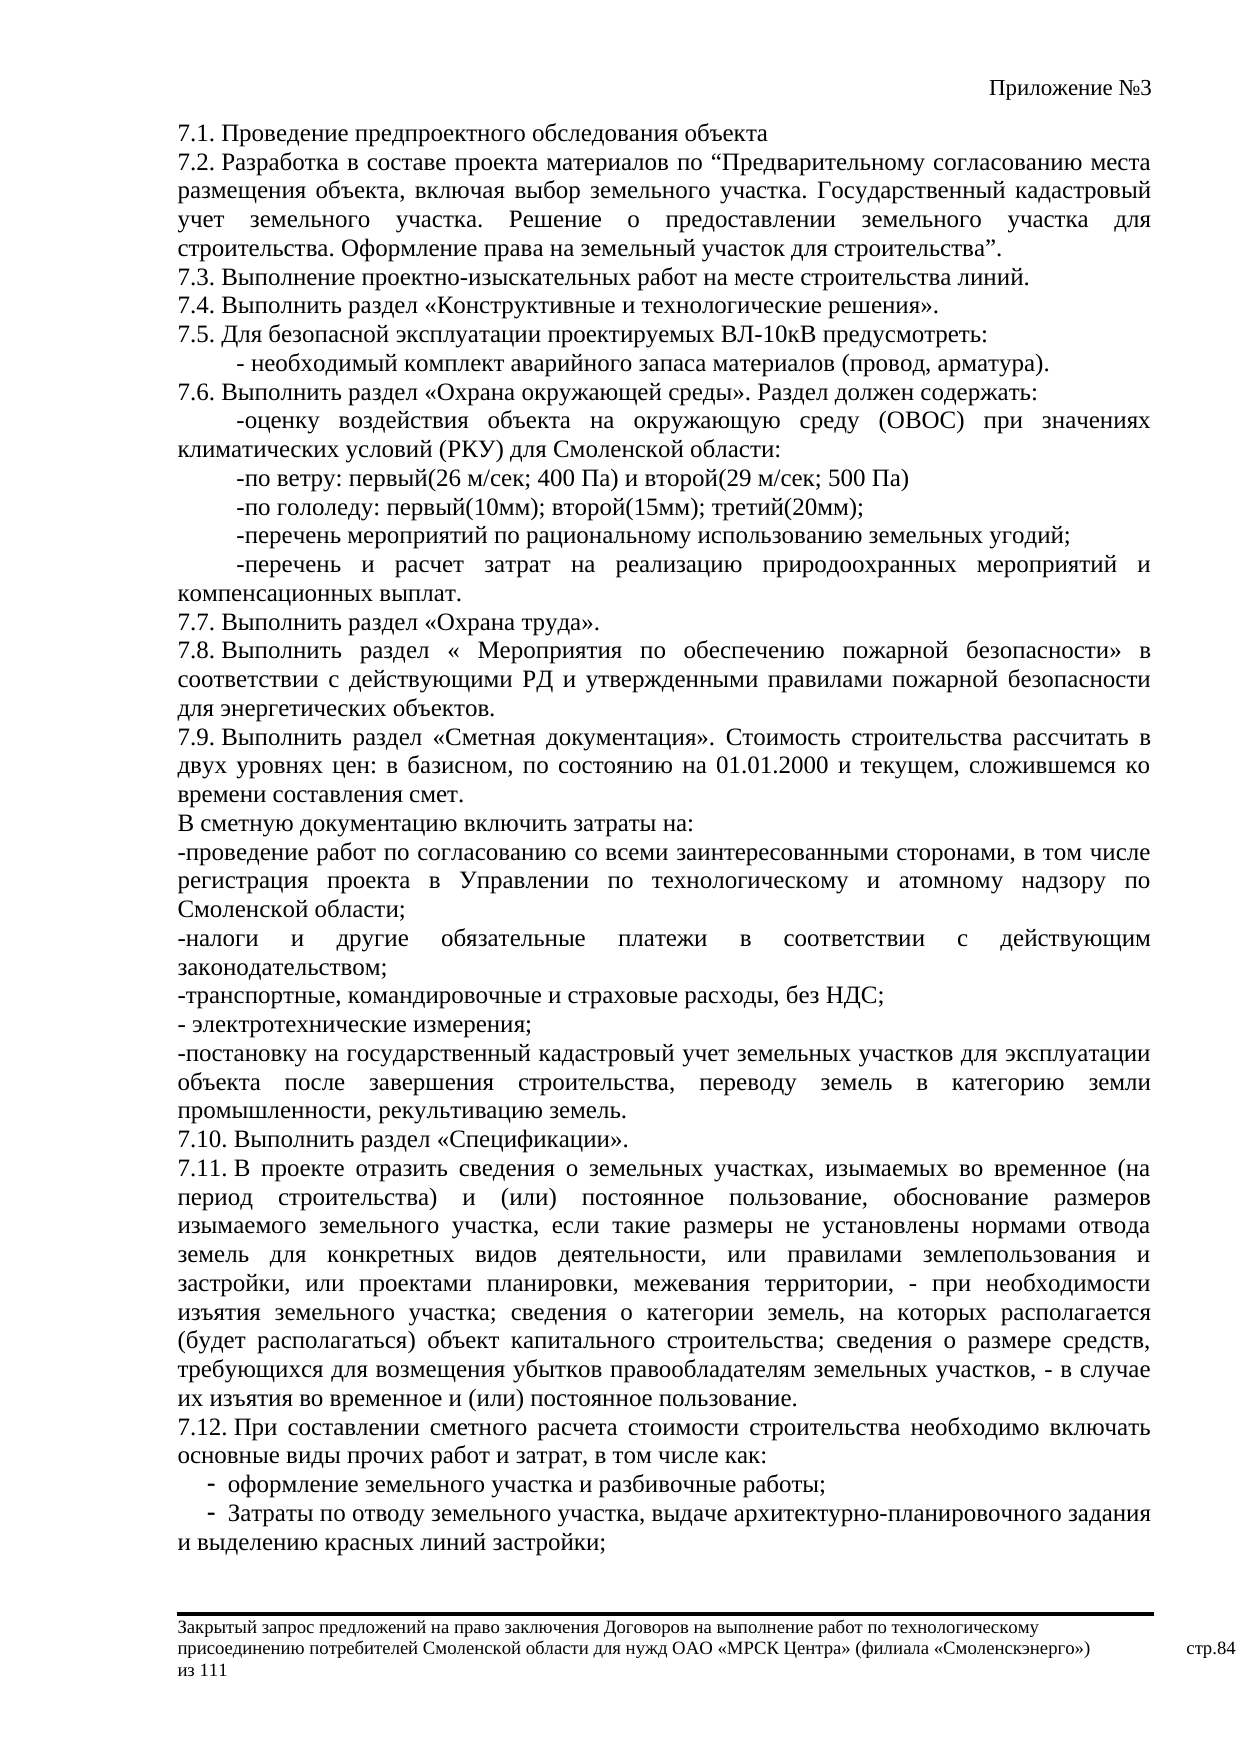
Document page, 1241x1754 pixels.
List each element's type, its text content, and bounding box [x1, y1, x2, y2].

text -по гололеду: первый(10мм); второй(15мм); третий(20мм); [177, 492, 1152, 521]
text -налоги и другие обязательные платежи в соответствии с действующим законодательством; [177, 923, 1152, 981]
text -перечень и расчет затрат на реализацию природоохранных мероприятий и компенсационных выплат. [177, 549, 1152, 607]
text В сметную документацию включить затраты на: [177, 808, 1152, 837]
list Выполнить раздел «Конструктивные и технологические решения». [177, 291, 1152, 319]
list В проекте отразить сведения о земельных участках, изымаемых во временное (на период строительства) и (или) постоянное пользование, обоснование размеров изымаемого земельного участка, если такие размеры не установлены нормами отвода земель для конкретных видов деятельности, или правилами землепользования и застройки, или проектами планировки, межевания территории, - при необходимости изъятия земельного участка; сведения о категории земель, на которых располагается (будет располагаться) объект капитального строительства; сведения о размере средств, требующихся для возмещения убытков правообладателям земельных участков, - в случае их изъятия во временное и (или) постоянное пользование. [177, 1153, 1152, 1412]
list Выполнение проектно-изыскательных работ на месте строительства линий. [177, 262, 1152, 291]
text -транспортные, командировочные и страховые расходы, без НДС; [177, 981, 1152, 1009]
list Выполнить раздел « Мероприятия по обеспечению пожарной безопасности» в соответствии с действующими РД и утвержденными правилами пожарной безопасности для энергетических объектов. [177, 636, 1152, 722]
list При составлении сметного расчета стоимости строительства необходимо включать основные виды прочих работ и затрат, в том числе как: [177, 1412, 1152, 1469]
list Разработка в составе проекта материалов по “Предварительному согласованию места размещения объекта, включая выбор земельного участка. Государственный кадастровый учет земельного участка. Решение о предоставлении земельного участка для строительства. Оформление права на земельный участок для строительства”. [177, 147, 1152, 262]
list Выполнить раздел «Спецификации». [177, 1124, 1152, 1153]
text -по ветру: первый(26 м/сек; 400 Па) и второй(29 м/сек; 500 Па) [177, 463, 1152, 492]
list оформление земельного участка и разбивочные работы; [177, 1469, 1152, 1498]
list Выполнить раздел «Охрана окружающей среды». Раздел должен содержать: [177, 377, 1152, 406]
text - необходимый комплект аварийного запаса материалов (провод, арматура). [177, 348, 1152, 377]
list Проведение предпроектного обследования объекта [177, 118, 1152, 147]
text - электротехнические измерения; [177, 1009, 1152, 1038]
text -проведение работ по согласованию со всеми заинтересованными сторонами, в том числе регистрация проекта в Управлении по технологическому и атомному надзору по Смоленской области; [177, 837, 1152, 923]
text -оценку воздействия объекта на окружающую среду (ОВОС) при значениях климатических условий (РКУ) для Смоленской области: [177, 406, 1152, 463]
list Выполнить раздел «Сметная документация». Стоимость строительства рассчитать в двух уровнях цен: в базисном, по состоянию на 01.01.2000 и текущем, сложившемся ко времени составления смет. [177, 722, 1152, 808]
text -постановку на государственный кадастровый учет земельных участков для эксплуатации объекта после завершения строительства, переводу земель в категорию земли промышленности, рекультивацию земель. [177, 1038, 1152, 1124]
text -перечень мероприятий по рациональному использованию земельных угодий; [177, 521, 1152, 549]
list Для безопасной эксплуатации проектируемых ВЛ-10кВ предусмотреть: [177, 319, 1152, 348]
list Затраты по отводу земельного участка, выдаче архитектурно-планировочного задания и выделению красных линий застройки; [177, 1498, 1152, 1556]
list Выполнить раздел «Охрана труда». [177, 607, 1152, 636]
